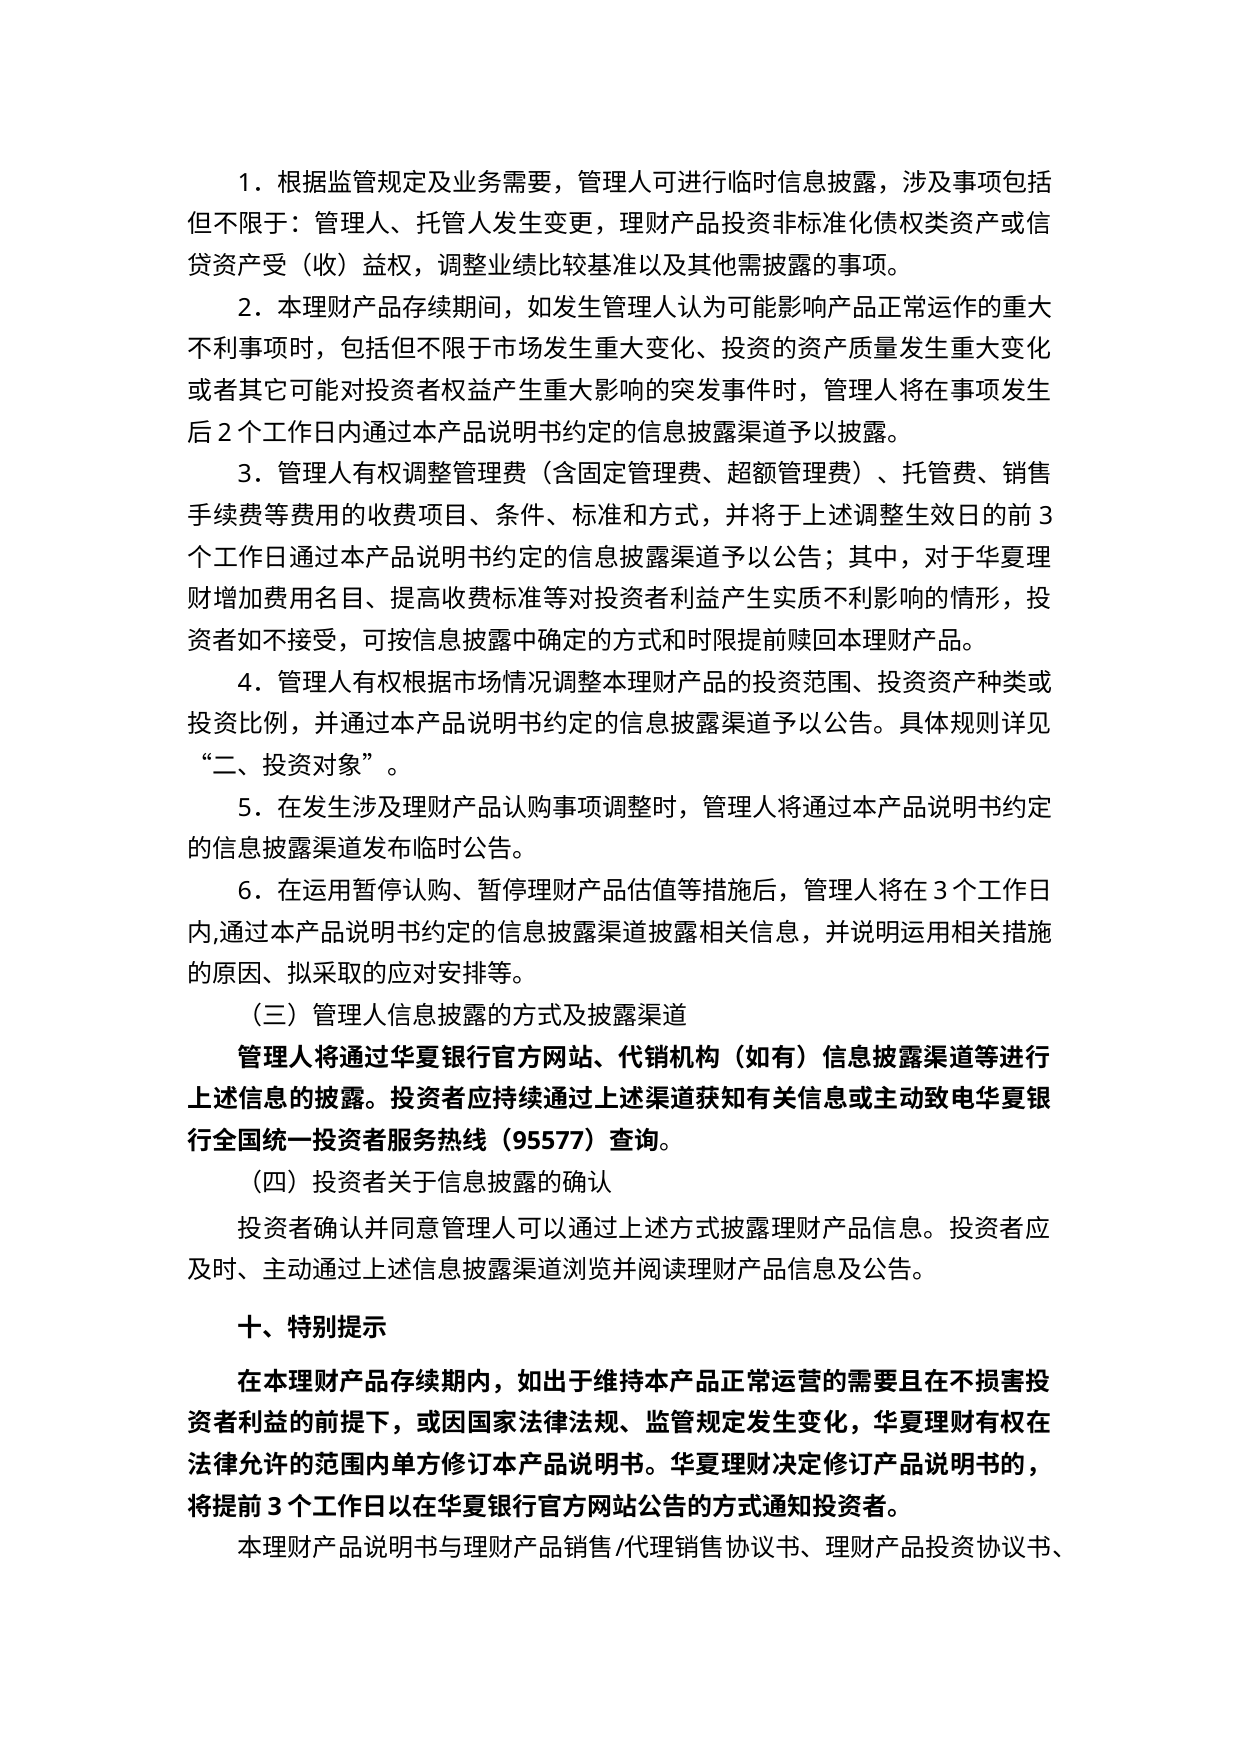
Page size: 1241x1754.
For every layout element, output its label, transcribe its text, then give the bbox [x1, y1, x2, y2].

text 十、特别提示 [187, 1303, 1053, 1345]
text 5．在发生涉及理财产品认购事项调整时，管理人将通过本产品说明书约定的信息披露渠道发布临时公告。 [187, 787, 1053, 865]
text 管理人将通过华夏银行官方网站、代销机构（如有）信息披露渠道等进行上述信息的披露。投资者应持续通过上述渠道获知有关信息或主动致电华夏银行全国统一投资者服务热线（95577）查询。 [187, 1037, 1053, 1157]
text 4．管理人有权根据市场情况调整本理财产品的投资范围、投资资产种类或投资比例，并通过本产品说明书约定的信息披露渠道予以公告。具体规则详见“二、投资对象”。 [187, 662, 1053, 782]
text 6．在运用暂停认购、暂停理财产品估值等措施后，管理人将在3个工作日内,通过本产品说明书约定的信息披露渠道披露相关信息，并说明运用相关措施的原因、拟采取的应对安排等。 [187, 870, 1053, 990]
text 在本理财产品存续期内，如出于维持本产品正常运营的需要且在不损害投资者利益的前提下，或因国家法律法规、监管规定发生变化，华夏理财有权在法律允许的范围内单方修订本产品说明书。华夏理财决定修订产品说明书的，将提前3个工作日以在华夏银行官方网站公告的方式通知投资者。 [187, 1361, 1053, 1522]
text （三）管理人信息披露的方式及披露渠道 [187, 995, 1053, 1032]
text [187, 1528, 1053, 1564]
text 2．本理财产品存续期间，如发生管理人认为可能影响产品正常运作的重大不利事项时，包括但不限于市场发生重大变化、投资的资产质量发生重大变化或者其它可能对投资者权益产生重大影响的突发事件时，管理人将在事项发生后2个工作日内通过本产品说明书约定的信息披露渠道予以披露。 [187, 287, 1053, 448]
text 3．管理人有权调整管理费（含固定管理费、超额管理费）、托管费、销售手续费等费用的收费项目、条件、标准和方式，并将于上述调整生效日的前3个工作日通过本产品说明书约定的信息披露渠道予以公告；其中，对于华夏理财增加费用名目、提高收费标准等对投资者利益产生实质不利影响的情形，投资者如不接受，可按信息披露中确定的方式和时限提前赎回本理财产品。 [187, 454, 1053, 657]
text 1．根据监管规定及业务需要，管理人可进行临时信息披露，涉及事项包括但不限于：管理人、托管人发生变更，理财产品投资非标准化债权类资产或信贷资产受（收）益权，调整业绩比较基准以及其他需披露的事项。 [187, 162, 1053, 282]
text （四）投资者关于信息披露的确认 [187, 1162, 1053, 1198]
text 投资者确认并同意管理人可以通过上述方式披露理财产品信息。投资者应及时、主动通过上述信息披露渠道浏览并阅读理财产品信息及公告。 [187, 1204, 1053, 1287]
